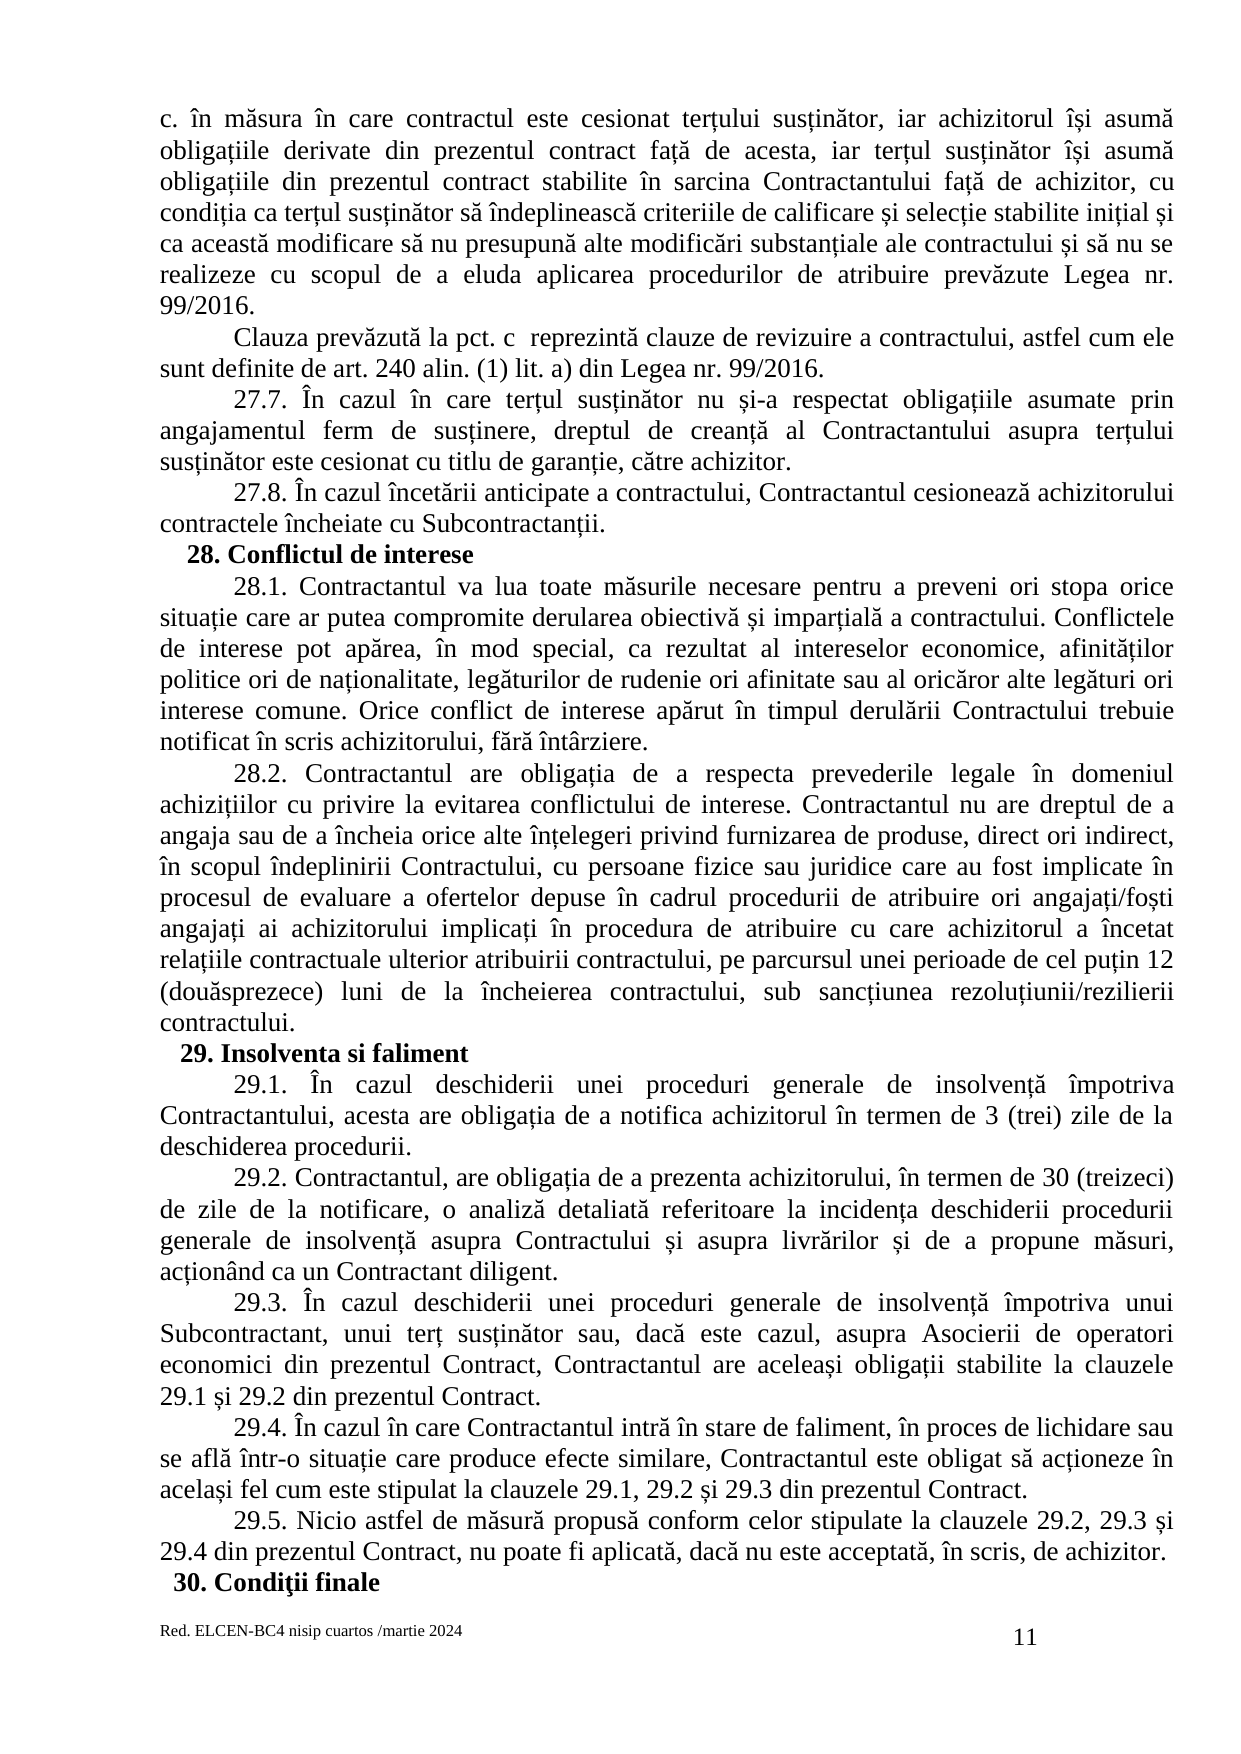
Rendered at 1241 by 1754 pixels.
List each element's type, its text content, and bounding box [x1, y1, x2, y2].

list 29.1. În cazul deschiderii unei proceduri generale de insolvență împotriva Contractantului, acesta are obligația de a notifica achizitorul în termen de 3 (trei) zile de la deschiderea procedurii. [159, 1068, 1175, 1162]
list 28.1. Contractantul va lua toate măsurile necesare pentru a preveni ori stopa orice situație care ar putea compromite derularea obiectivă și imparțială a contractului. Conflictele de interese pot apărea, în mod special, ca rezultat al intereselor economice, afinităților politice ori de naționalitate, legăturilor de rudenie ori afinitate sau al oricăror alte legături ori interese comune. Orice conflict de interese apărut în timpul derulării Contractului trebuie notificat în scris achizitorului, fără întârziere. [159, 570, 1175, 757]
list 28.2. Contractantul are obligația de a respecta prevederile legale în domeniul achizițiilor cu privire la evitarea conflictului de interese. Contractantul nu are dreptul de a angaja sau de a încheia orice alte înțelegeri privind furnizarea de produse, direct ori indirect, în scopul îndeplinirii Contractului, cu persoane fizice sau juridice care au fost implicate în procesul de evaluare a ofertelor depuse în cadrul procedurii de atribuire ori angajați/foști angajați ai achizitorului implicați în procedura de atribuire cu care achizitorul a încetat relațiile contractuale ulterior atribuirii contractului, pe parcursul unei perioade de cel puțin 12 (douăsprezece) luni de la încheierea contractului, sub sancțiunea rezoluțiunii/rezilierii contractului. [159, 757, 1175, 1037]
text c. în măsura în care contractul este cesionat terțului susținător, iar achizitorul își asumă obligațiile derivate din prezentul contract față de acesta, iar terțul susținător își asumă obligațiile din prezentul contract stabilite în sarcina Contractantului față de achizitor, cu condiția ca terțul susținător să îndeplinească criteriile de calificare și selecție stabilite inițial și ca această modificare să nu presupună alte modificări substanțiale ale contractului și să nu se realizeze cu scopul de a eluda aplicarea procedurilor de atribuire prevăzute Legea nr. 99/2016. [159, 103, 1175, 321]
list 29.3. În cazul deschiderii unei proceduri generale de insolvență împotriva unui Subcontractant, unui terț susținător sau, dacă este cazul, asupra Asocierii de operatori economici din prezentul Contract, Contractantul are aceleași obligații stabilite la clauzele 29.1 și 29.2 din prezentul Contract. [159, 1286, 1175, 1411]
text 27.8. În cazul încetării anticipate a contractului, Contractantul cesionează achizitorului contractele încheiate cu Subcontractanții. [159, 476, 1175, 539]
text Clauza prevăzută la pct. c reprezintă clauze de revizuire a contractului, astfel cum ele sunt definite de art. 240 alin. (1) lit. a) din Legea nr. 99/2016. [159, 321, 1175, 383]
text 27.7. În cazul în care terțul susținător nu și-a respectat obligațiile asumate prin angajamentul ferm de susținere, dreptul de creanță al Contractantului asupra terțului susținător este cesionat cu titlu de garanție, către achizitor. [159, 383, 1175, 476]
text 30. Condiţii finale [159, 1566, 1175, 1598]
text 28. Conflictul de interese [159, 539, 1175, 570]
list 29.4. În cazul în care Contractantul intră în stare de faliment, în proces de lichidare sau se află într-o situație care produce efecte similare, Contractantul este obligat să acționeze în același fel cum este stipulat la clauzele 29.1, 29.2 și 29.3 din prezentul Contract. [159, 1411, 1175, 1504]
list 29.5. Nicio astfel de măsură propusă conform celor stipulate la clauzele 29.2, 29.3 și 29.4 din prezentul Contract, nu poate fi aplicată, dacă nu este acceptată, în scris, de achizitor. [159, 1504, 1175, 1566]
text 29. Insolventa si faliment [159, 1037, 1175, 1068]
list 29.2. Contractantul, are obligația de a prezenta achizitorului, în termen de 30 (treizeci) de zile de la notificare, o analiză detaliată referitoare la incidența deschiderii procedurii generale de insolvență asupra Contractului și asupra livrărilor și de a propune măsuri, acționând ca un Contractant diligent. [159, 1162, 1175, 1286]
